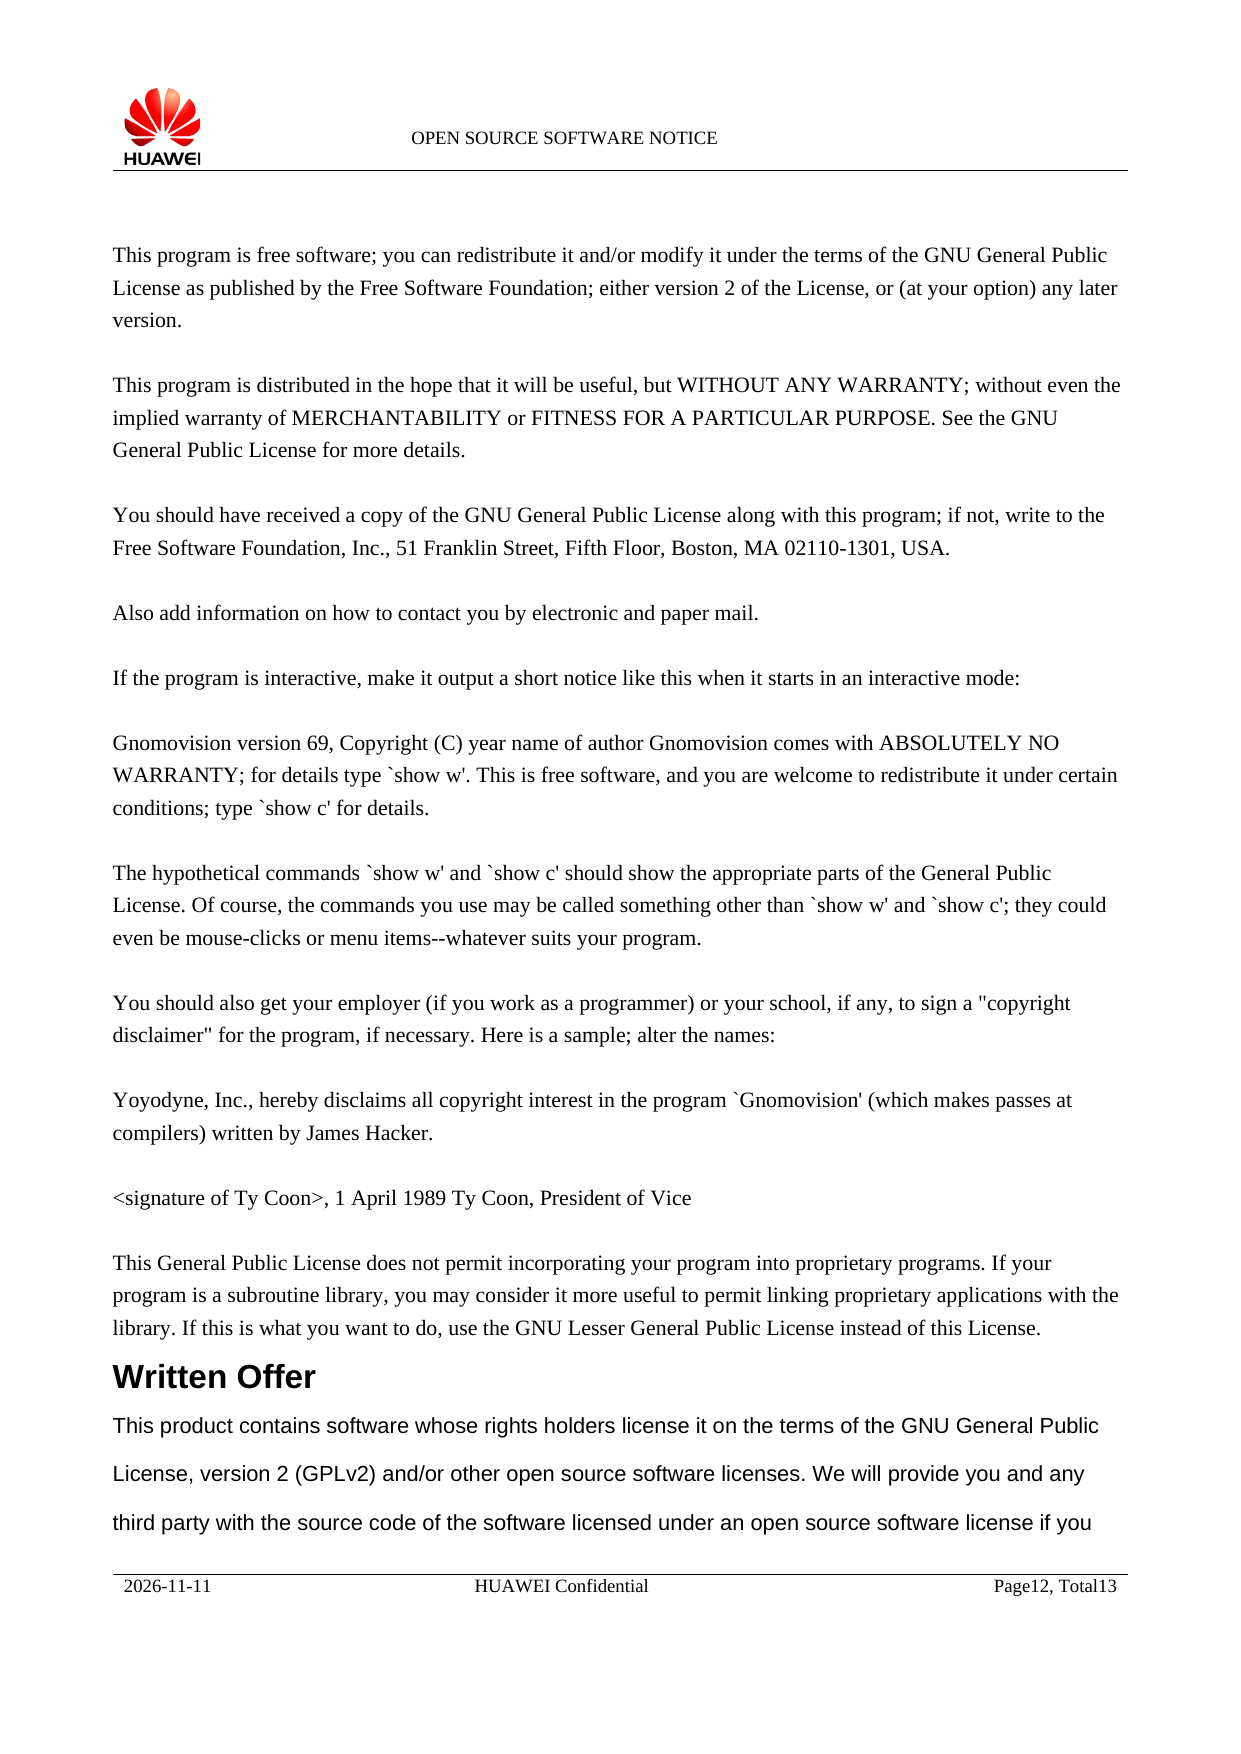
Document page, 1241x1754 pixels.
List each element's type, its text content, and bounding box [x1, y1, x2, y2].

text Written Offer [112, 1344, 1128, 1409]
picture [124, 88, 201, 165]
